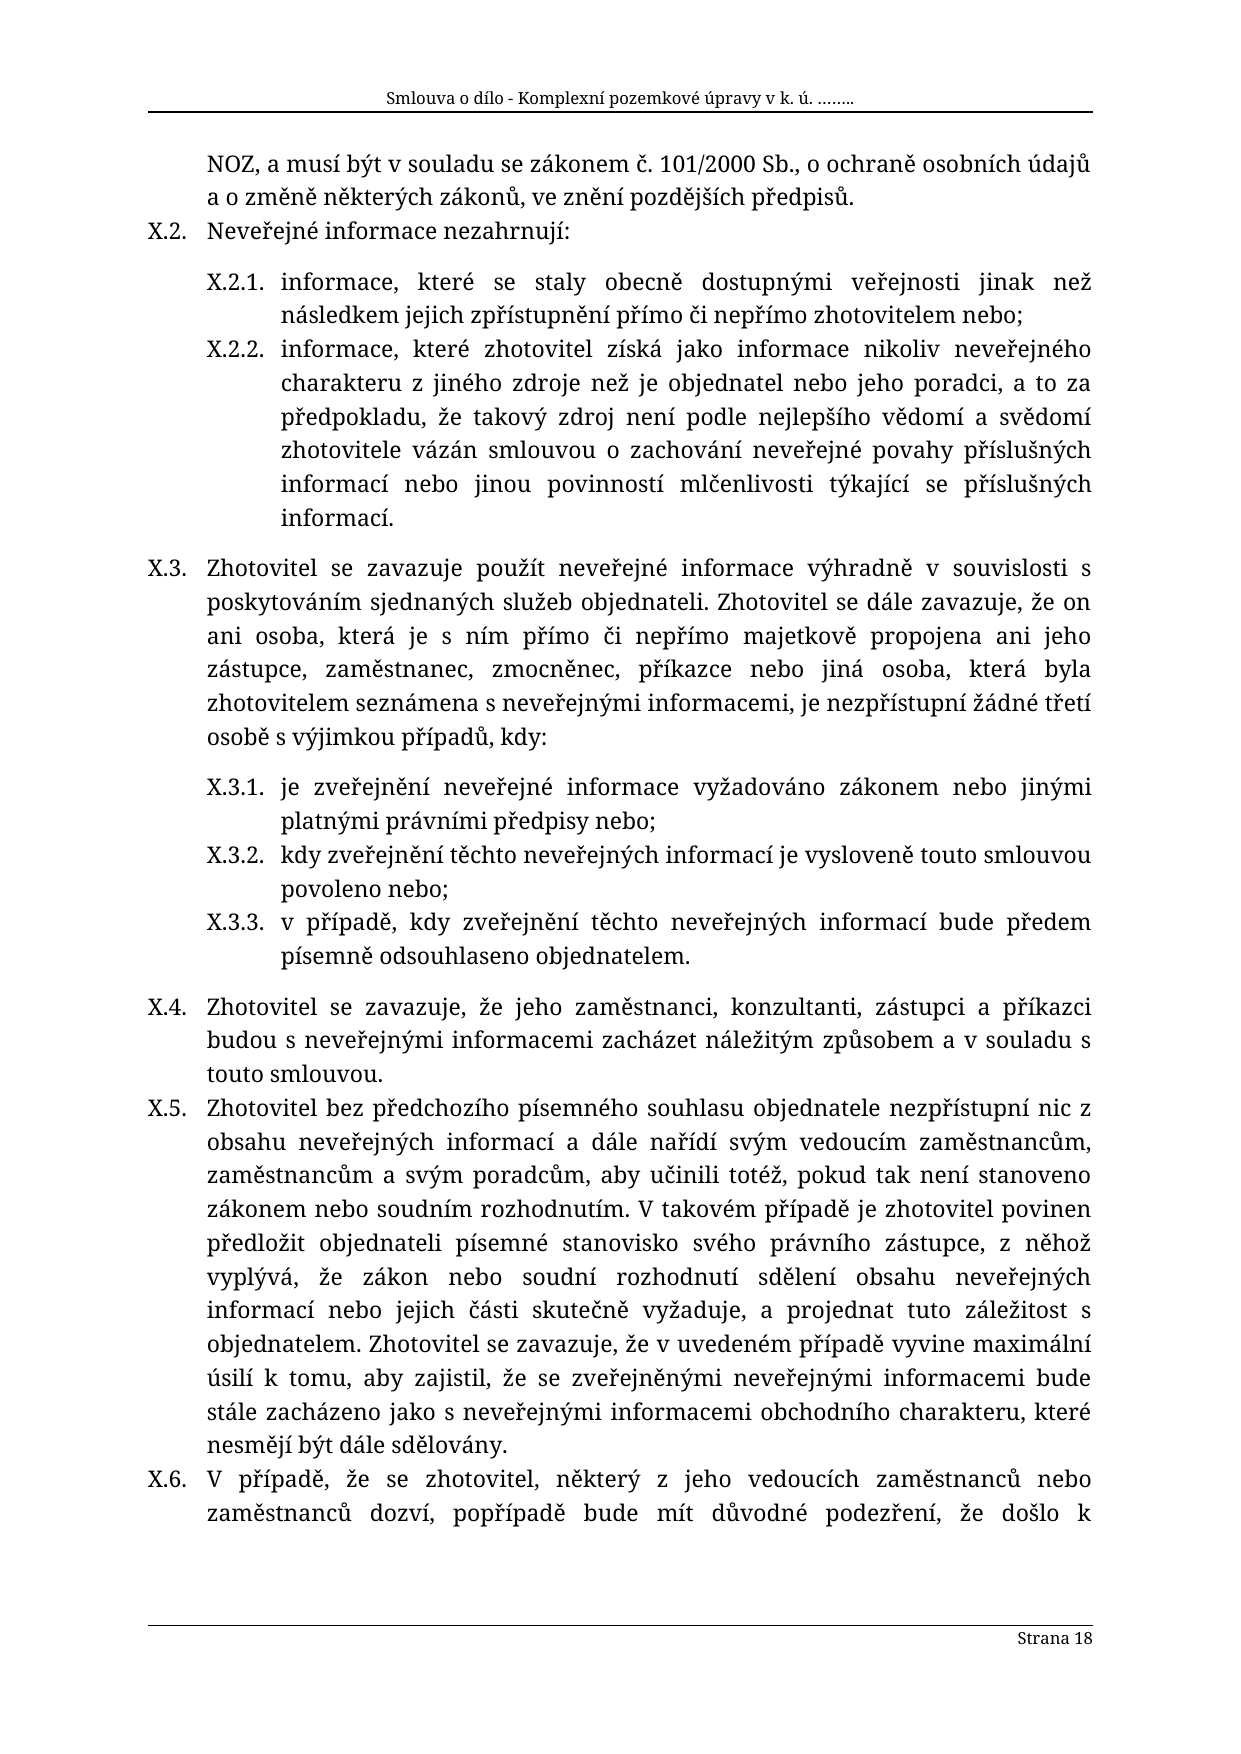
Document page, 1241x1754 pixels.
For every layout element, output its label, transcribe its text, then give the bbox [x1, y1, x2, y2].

text v případě, kdy zveřejnění těchto neveřejných informací bude předem písemně odsouhlaseno objednatelem. [207, 906, 1093, 971]
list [148, 148, 1093, 213]
text kdy zveřejnění těchto neveřejných informací je vysloveně touto smlouvou povoleno nebo; [207, 839, 1093, 904]
text informace, které se staly obecně dostupnými veřejnosti jinak než následkem jejich zpřístupnění přímo či nepřímo zhotovitelem nebo; [207, 266, 1093, 331]
list Zhotovitel se zavazuje, že jeho zaměstnanci, konzultanti, zástupci a příkazci budou s neveřejnými informacemi zacházet náležitým způsobem a v souladu s touto smlouvou. [148, 991, 1093, 1089]
list Neveřejné informace nezahrnují: [148, 215, 1093, 246]
text informace, které zhotovitel získá jako informace nikoliv neveřejného charakteru z jiného zdroje než je objednatel nebo jeho poradci, a to za předpokladu, že takový zdroj není podle nejlepšího vědomí a svědomí zhotovitele vázán smlouvou o zachování neveřejné povahy příslušných informací nebo jinou povinností mlčenlivosti týkající se příslušných informací. [207, 333, 1093, 533]
text je zveřejnění neveřejné informace vyžadováno zákonem nebo jinými platnými právními předpisy nebo; [207, 771, 1093, 836]
list Zhotovitel se zavazuje použít neveřejné informace výhradně v souvislosti s poskytováním sjednaných služeb objednateli. Zhotovitel se dále zavazuje, že on ani osoba, která je s ním přímo či nepřímo majetkově propojena ani jeho zástupce, zaměstnanec, zmocněnec, příkazce nebo jiná osoba, která byla zhotovitelem seznámena s neveřejnými informacemi, je nezpřístupní žádné třetí osobě s výjimkou případů, kdy: [148, 552, 1093, 752]
list Zhotovitel bez předchozího písemného souhlasu objednatele nezpřístupní nic z obsahu neveřejných informací a dále nařídí svým vedoucím zaměstnancům, zaměstnancům a svým poradcům, aby učinili totéž, pokud tak není stanoveno zákonem nebo soudním rozhodnutím. V takovém případě je zhotovitel povinen předložit objednateli písemné stanovisko svého právního zástupce, z něhož vyplývá, že zákon nebo soudní rozhodnutí sdělení obsahu neveřejných informací nebo jejich části skutečně vyžaduje, a projednat tuto záležitost s objednatelem. Zhotovitel se zavazuje, že v uvedeném případě vyvine maximální úsilí k tomu, aby zajistil, že se zveřejněnými neveřejnými informacemi bude stále zacházeno jako s neveřejnými informacemi obchodního charakteru, které nesmějí být dále sdělovány. [148, 1092, 1093, 1461]
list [148, 1463, 1093, 1528]
